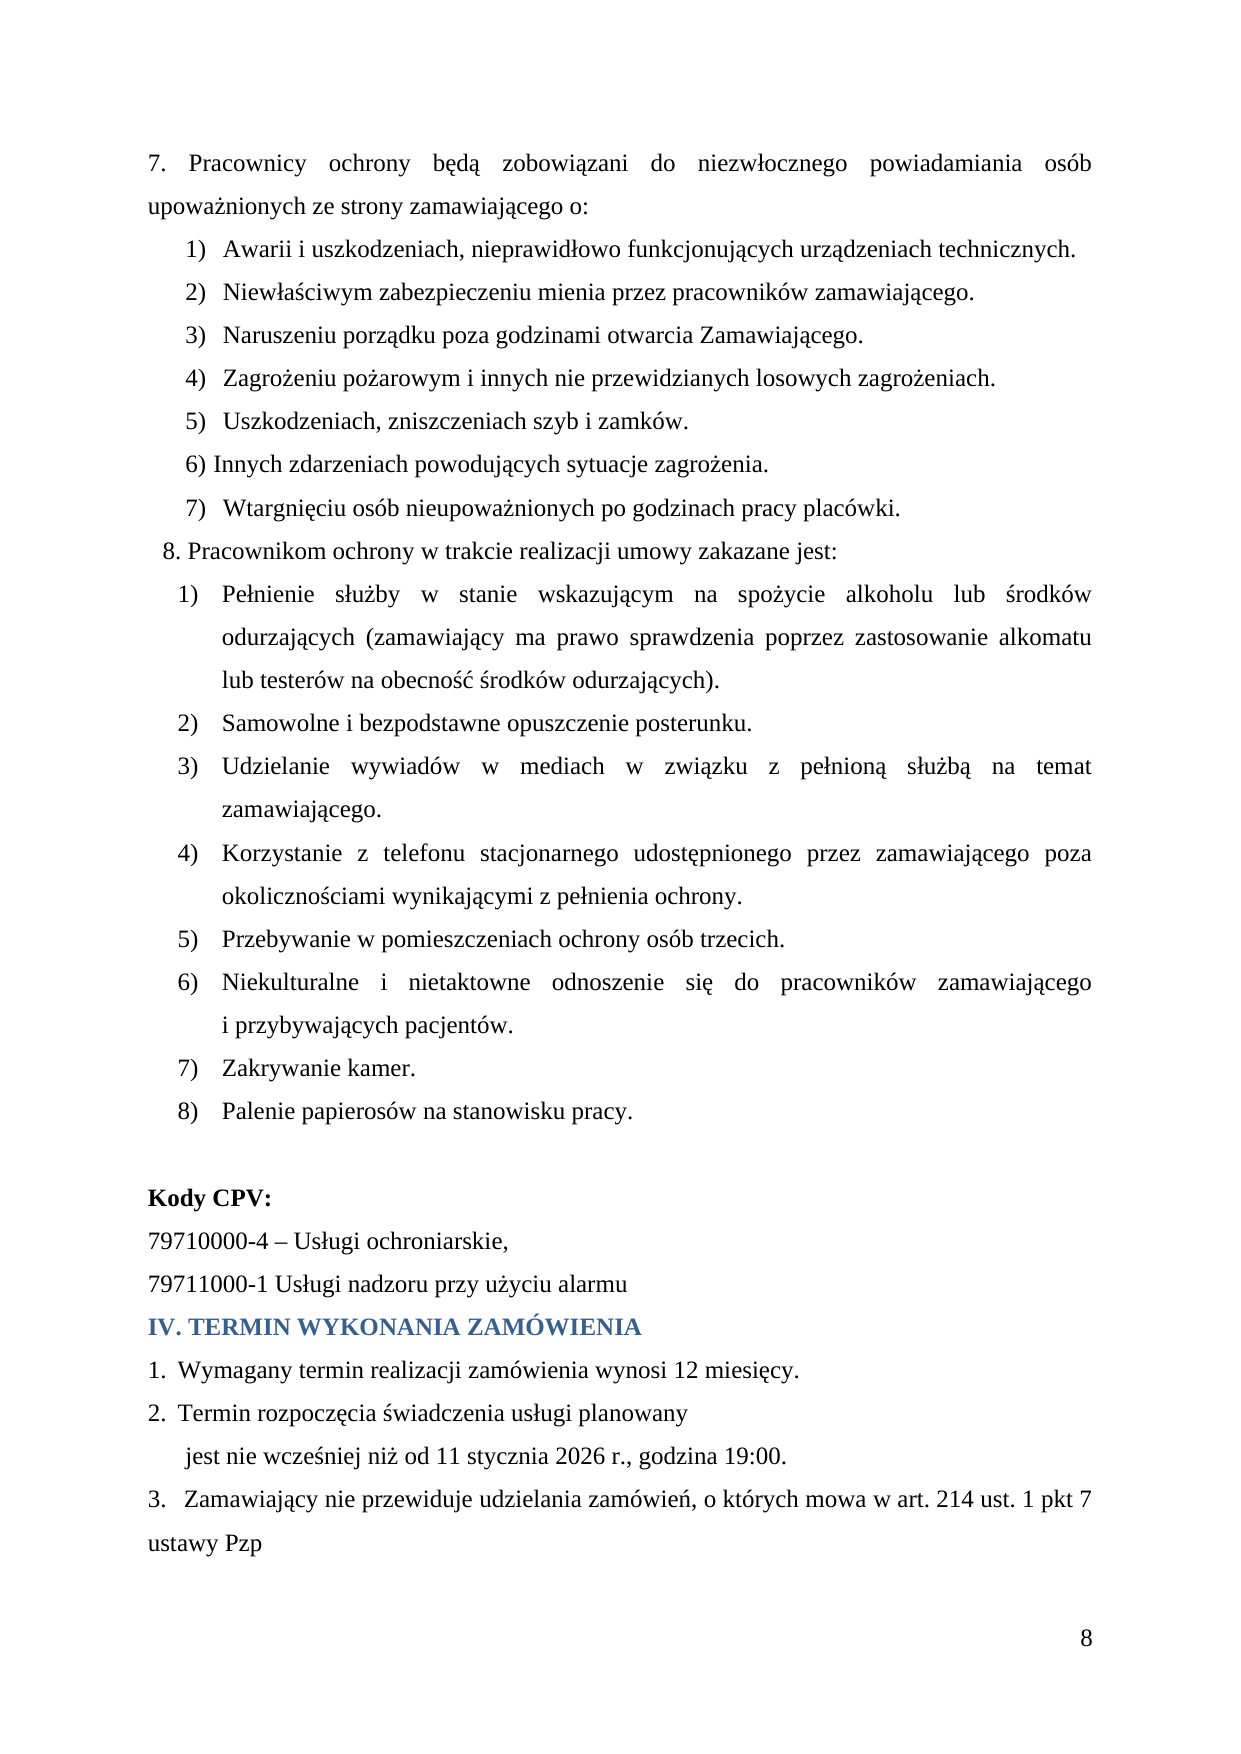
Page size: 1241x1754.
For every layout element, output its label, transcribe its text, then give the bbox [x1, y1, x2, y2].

list Zagrożeniu pożarowym i innych nie przewidzianych losowych zagrożeniach. [185, 363, 1092, 392]
list Niewłaściwym zabezpieczeniu mienia przez pracowników zamawiającego. [185, 277, 1092, 306]
list Naruszeniu porządku poza godzinami otwarcia Zamawiającego. [185, 320, 1092, 349]
list Awarii i uszkodzeniach, nieprawidłowo funkcjonujących urządzeniach technicznych. [185, 234, 1092, 263]
text 7. Pracownicy ochrony będą zobowiązani do niezwłocznego powiadamiania osób upoważnionych ze strony zamawiającego o: [148, 148, 1092, 219]
list Udzielanie wywiadów w mediach w związku z pełnioną służbą na temat zamawiającego. [177, 751, 1092, 823]
list Wymagany termin realizacji zamówienia wynosi 12 miesięcy. [148, 1355, 1092, 1384]
list Samowolne i bezpodstawne opuszczenie posterunku. [177, 708, 1092, 737]
list Korzystanie z telefonu stacjonarnego udostępnionego przez zamawiającego poza okolicznościami wynikającymi z pełnienia ochrony. [177, 838, 1092, 909]
list Termin rozpoczęcia świadczenia usługi planowany [148, 1398, 1092, 1427]
list Palenie papierosów na stanowisku pracy. [177, 1096, 1092, 1125]
list Wtargnięciu osób nieupoważnionych po godzinach pracy placówki. [185, 493, 1092, 521]
list Przebywanie w pomieszczeniach ochrony osób trzecich. [177, 924, 1092, 953]
text 79710000-4 – Usługi ochroniarskie, [148, 1226, 1092, 1254]
list Innych zdarzeniach powodujących sytuacje zagrożenia. [185, 449, 1092, 478]
subtitle IV. TERMIN WYKONANIA ZAMÓWIENIA [148, 1312, 1092, 1341]
list Niekulturalne i nietaktowne odnoszenie się do pracowników zamawiającego i przybywających pacjentów. [177, 967, 1092, 1039]
list jest nie wcześniej niż od 11 stycznia 2026 r., godzina 19:00. [148, 1441, 1092, 1470]
list Zakrywanie kamer. [177, 1053, 1092, 1082]
list Pełnienie służby w stanie wskazującym na spożycie alkoholu lub środków odurzających (zamawiający ma prawo sprawdzenia poprzez zastosowanie alkomatu lub testerów na obecność środków odurzających). [177, 579, 1092, 694]
text 79711000-1 Usługi nadzoru przy użyciu alarmu [148, 1269, 1092, 1298]
list Uszkodzeniach, zniszczeniach szyb i zamków. [185, 406, 1092, 435]
text 8. Pracownikom ochrony w trakcie realizacji umowy zakazane jest: [162, 536, 1092, 564]
text Kody CPV: [148, 1183, 1092, 1211]
list Zamawiający nie przewiduje udzielania zamówień, o których mowa w art. 214 ust. 1 pkt 7 ustawy Pzp [148, 1484, 1092, 1556]
